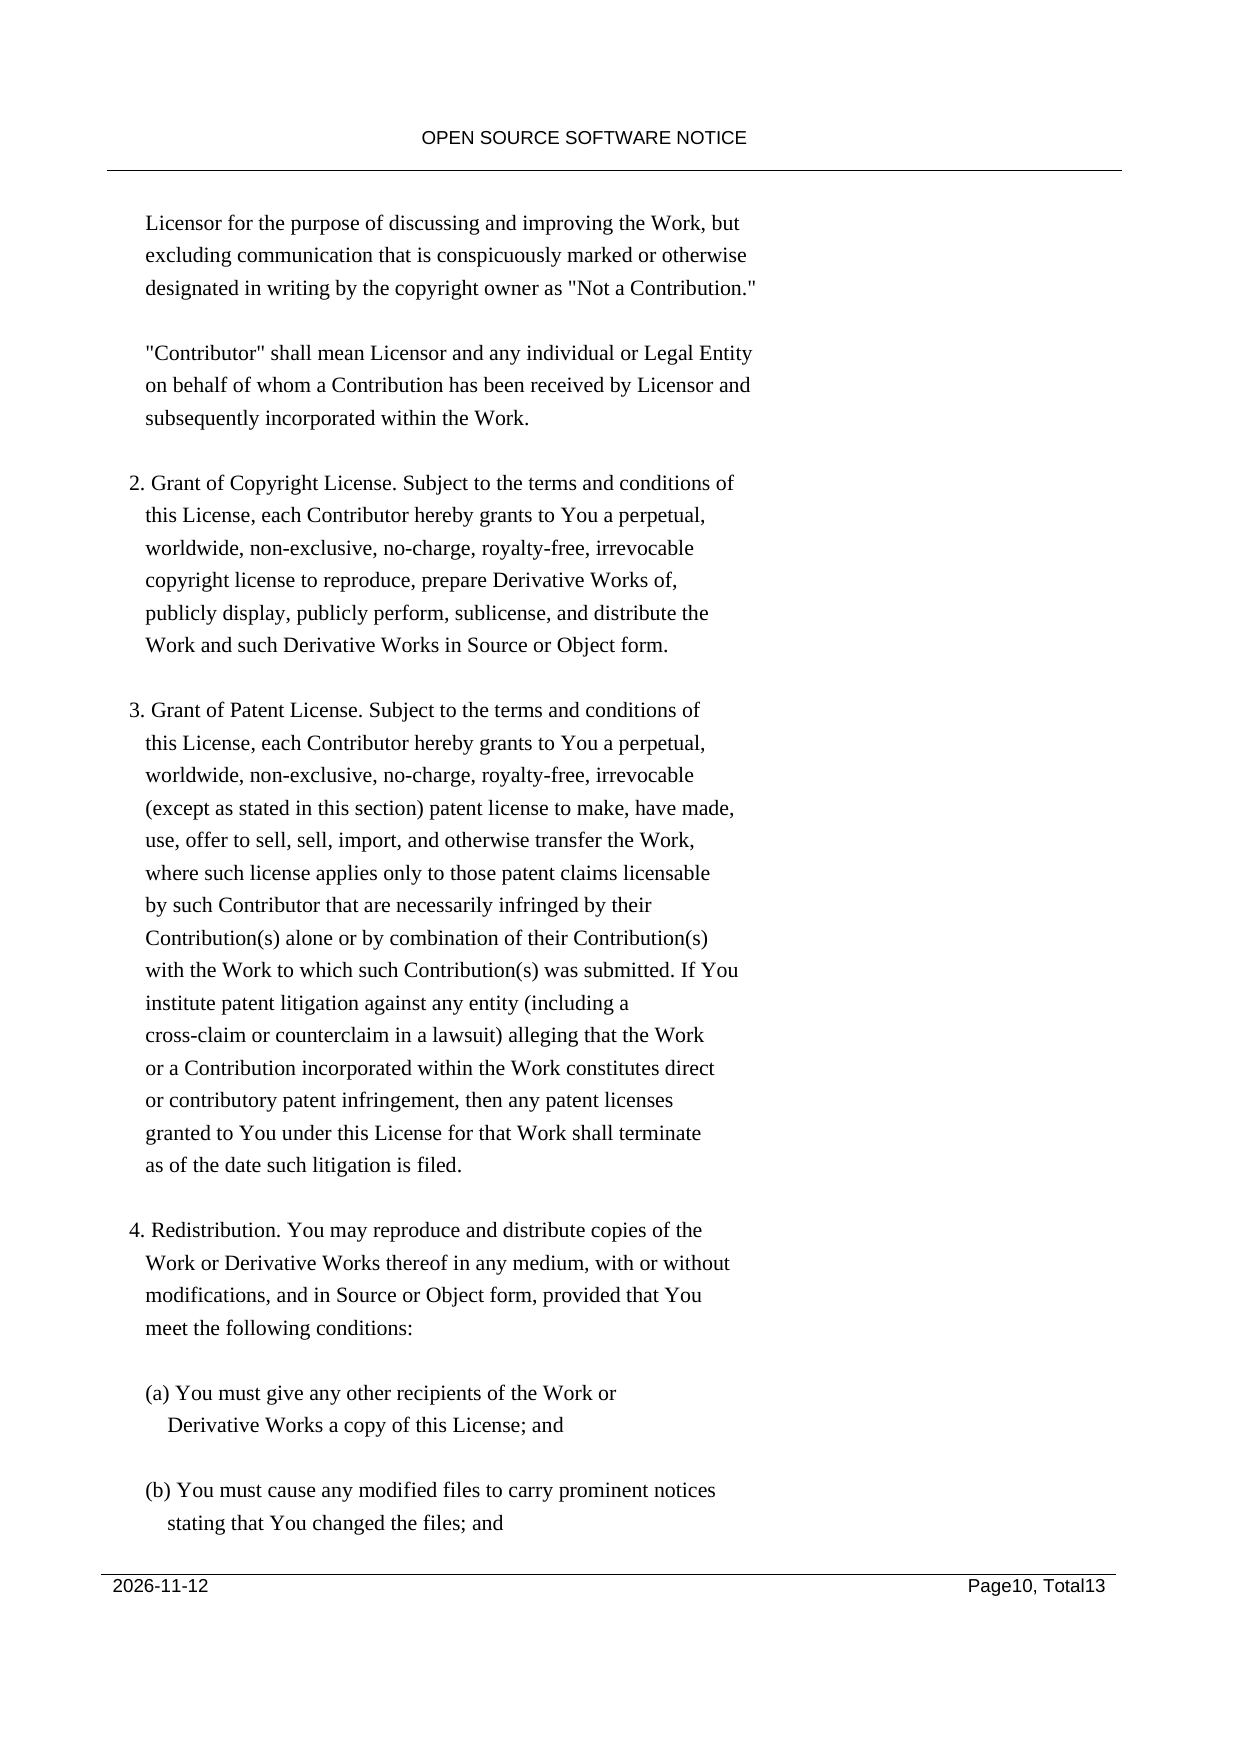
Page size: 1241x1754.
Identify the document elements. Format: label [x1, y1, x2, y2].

text [112, 206, 1128, 1539]
